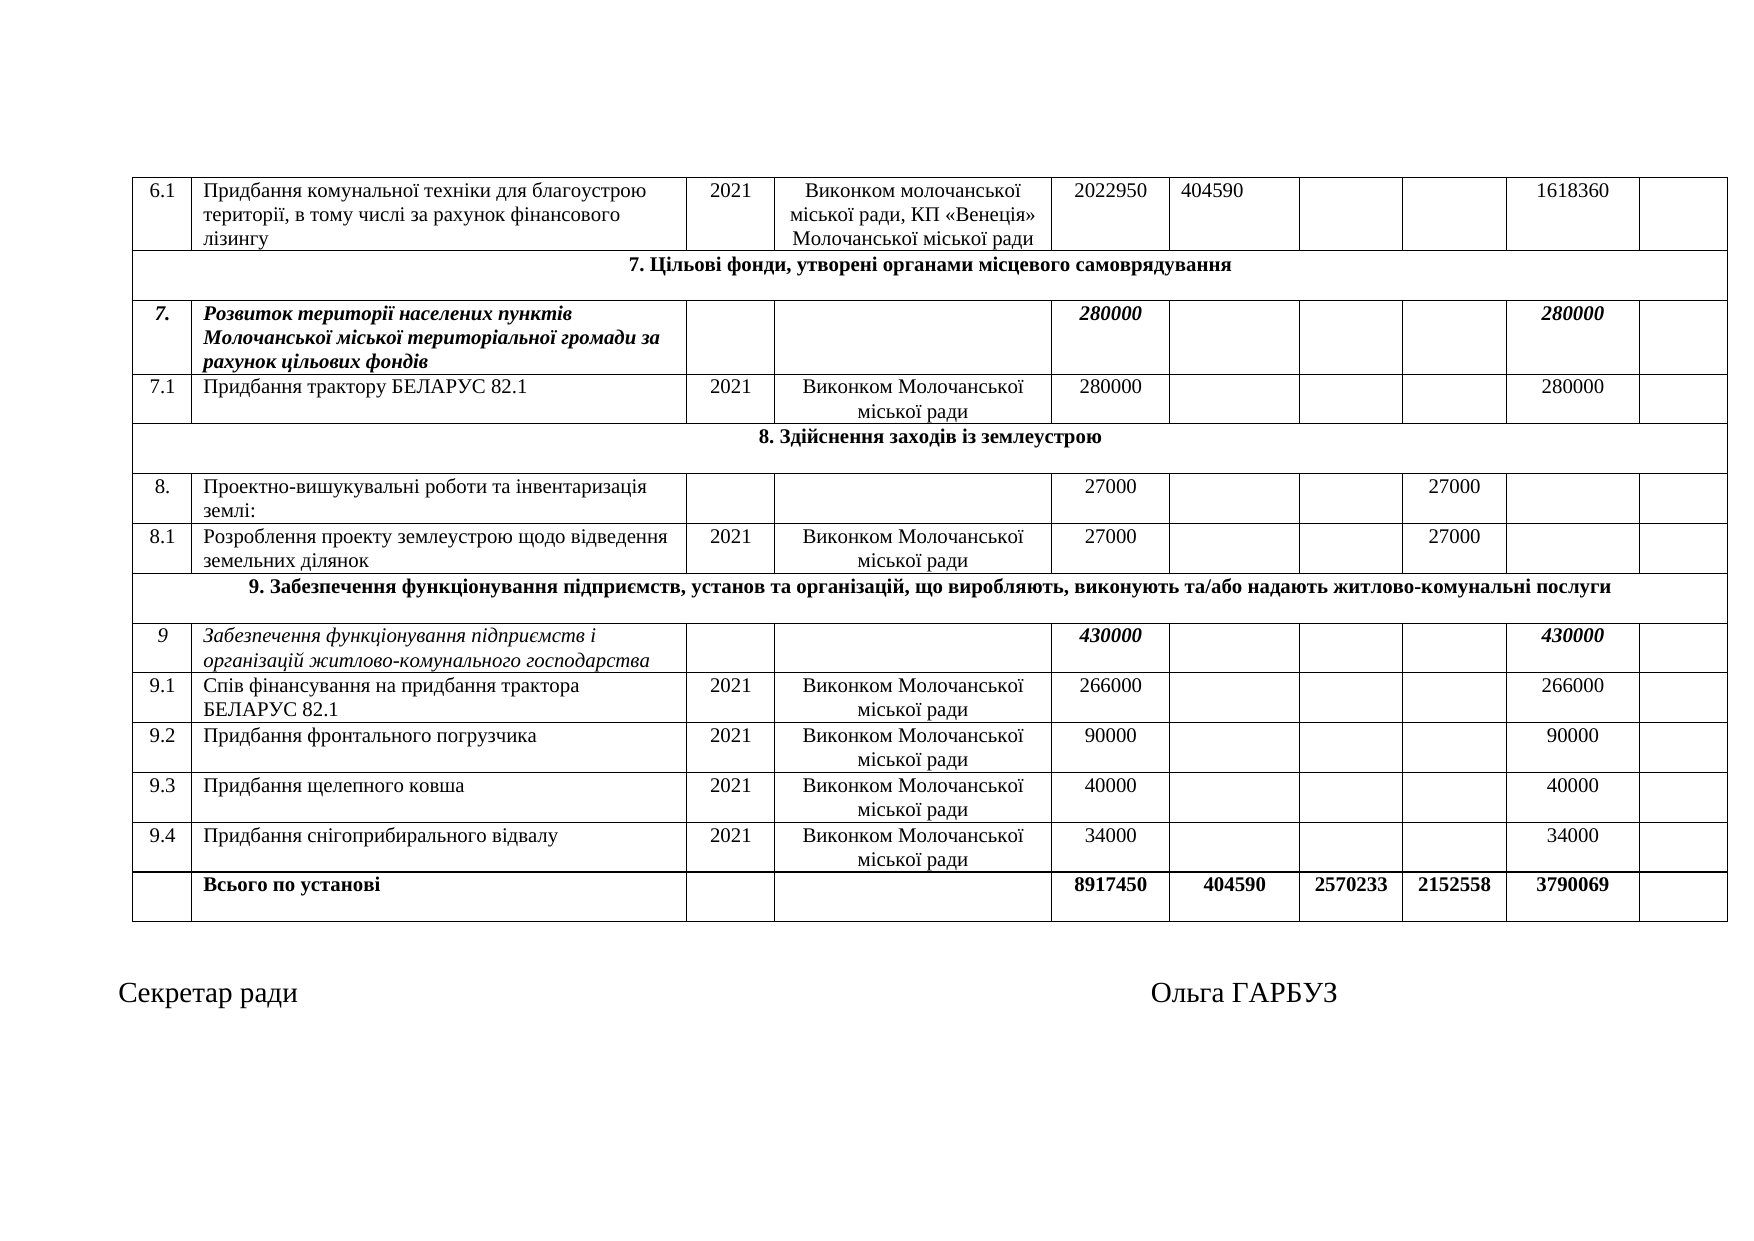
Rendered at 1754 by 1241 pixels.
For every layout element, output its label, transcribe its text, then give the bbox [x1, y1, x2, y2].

table_cell 2021 [687, 524, 774, 573]
table_cell Виконком Молочанської міської ради [775, 524, 1051, 573]
table_cell 9.1 [133, 673, 191, 722]
table_cell [775, 301, 1051, 373]
table_cell Придбання комунальної техніки для благоустрою території, в тому числі за рахунок фінансового лізингу [192, 178, 686, 250]
table_cell [1170, 823, 1299, 871]
table_cell [1300, 524, 1402, 573]
table_cell [1403, 723, 1506, 772]
table_cell [1300, 178, 1402, 250]
table_cell [1507, 474, 1639, 523]
table_cell Проектно-вишукувальні роботи та інвентаризація землі: [192, 474, 686, 523]
table_cell 7. Цільові фонди, утворені органами місцевого самоврядування [133, 251, 1727, 300]
table_cell [1640, 624, 1727, 672]
table_cell Придбання фронтального погрузчика [192, 723, 686, 772]
table_cell [1300, 723, 1402, 772]
table_cell 8917450 [1052, 873, 1169, 921]
table_cell 8.1 [133, 524, 191, 573]
table_cell 90000 [1507, 723, 1639, 772]
table_cell 27000 [1403, 474, 1506, 523]
table_cell 9 [133, 624, 191, 672]
table_cell 280000 [1052, 375, 1169, 423]
table_cell [1640, 178, 1727, 250]
table_cell Виконком Молочанської міської ради [775, 723, 1051, 772]
table_cell [1300, 474, 1402, 523]
table_cell 2152558 [1403, 873, 1506, 921]
table_cell Всього по установі [192, 873, 686, 921]
table_cell 430000 [1052, 624, 1169, 672]
table_cell 9. Забезпечення функціонування підприємств, установ та організацій, що виробляють, виконують та/або надають житлово-комунальні послуги [133, 574, 1727, 622]
table_cell Виконком Молочанської міської ради [775, 673, 1051, 722]
table_cell [1640, 673, 1727, 722]
table_cell 1618360 [1507, 178, 1639, 250]
table_cell 9.3 [133, 773, 191, 822]
table_cell Забезпечення функціонування підприємств і організацій житлово-комунального господарства [192, 624, 686, 672]
table_cell [1640, 773, 1727, 822]
table_cell [687, 873, 774, 921]
table_cell [1640, 301, 1727, 373]
table_cell 280000 [1507, 301, 1639, 373]
table_cell Придбання трактору БЕЛАРУС 82.1 [192, 375, 686, 423]
table_cell [1300, 823, 1402, 871]
table_cell 280000 [1052, 301, 1169, 373]
table_cell [1300, 673, 1402, 722]
table_cell Розвиток території населених пунктів Молочанської міської територіальної громади за рахунок цільових фондів [192, 301, 686, 373]
table_cell 40000 [1507, 773, 1639, 822]
table_cell 27000 [1403, 524, 1506, 573]
table_cell Розроблення проекту землеустрою щодо відведення земельних ділянок [192, 524, 686, 573]
table_cell [1403, 773, 1506, 822]
table_cell 404590 [1170, 873, 1299, 921]
table_cell [1170, 773, 1299, 822]
table_cell 40000 [1052, 773, 1169, 822]
table_cell Виконком Молочанської міської ради [775, 375, 1051, 423]
text Секретар ради Ольга ГАРБУЗ [118, 975, 1636, 1009]
table_cell 9.4 [133, 823, 191, 871]
table_cell [1507, 524, 1639, 573]
table_cell 6.1 [133, 178, 191, 250]
table_cell [1403, 624, 1506, 672]
table_cell 2570233 [1300, 873, 1402, 921]
table_cell 34000 [1052, 823, 1169, 871]
table_cell [1170, 301, 1299, 373]
table_cell [1300, 773, 1402, 822]
table_cell 2022950 [1052, 178, 1169, 250]
table_cell [1640, 375, 1727, 423]
table_cell [1300, 301, 1402, 373]
table_cell Придбання щелепного ковша [192, 773, 686, 822]
table_cell 8. [133, 474, 191, 523]
table_cell [1403, 301, 1506, 373]
table_cell [687, 301, 774, 373]
table_cell [775, 474, 1051, 523]
table_cell [133, 873, 191, 921]
table_cell [1170, 375, 1299, 423]
table_cell 2021 [687, 178, 774, 250]
table_cell [775, 873, 1051, 921]
table_cell 90000 [1052, 723, 1169, 772]
table_cell 27000 [1052, 524, 1169, 573]
table_cell [1403, 823, 1506, 871]
table_cell 2021 [687, 773, 774, 822]
table_cell [1640, 723, 1727, 772]
table_cell [775, 624, 1051, 672]
table_cell [687, 474, 774, 523]
table_cell [1403, 375, 1506, 423]
table_cell 2021 [687, 673, 774, 722]
table_cell 430000 [1507, 624, 1639, 672]
table_cell Виконком молочанської міської ради, КП «Венеція» Молочанської міської ради [775, 178, 1051, 250]
table_cell [1170, 723, 1299, 772]
table_cell [1300, 624, 1402, 672]
table_cell [1403, 673, 1506, 722]
table_cell [1170, 673, 1299, 722]
table_cell 2021 [687, 375, 774, 423]
table_cell 3790069 [1507, 873, 1639, 921]
table_cell 2021 [687, 823, 774, 871]
table_cell Виконком Молочанської міської ради [775, 823, 1051, 871]
table_cell [1170, 524, 1299, 573]
table_cell 27000 [1052, 474, 1169, 523]
table_cell 2021 [687, 723, 774, 772]
table_cell Спів фінансування на придбання трактора БЕЛАРУС 82.1 [192, 673, 686, 722]
table_cell Придбання снігоприбирального відвалу [192, 823, 686, 871]
table_cell 7. [133, 301, 191, 373]
table_cell [1170, 624, 1299, 672]
table_cell 280000 [1507, 375, 1639, 423]
table_cell [1403, 178, 1506, 250]
table_cell 34000 [1507, 823, 1639, 871]
table_cell Виконком Молочанської міської ради [775, 773, 1051, 822]
table_cell 7.1 [133, 375, 191, 423]
table_cell 9.2 [133, 723, 191, 772]
table_cell [1170, 474, 1299, 523]
table_cell [687, 624, 774, 672]
table_cell 404590 [1170, 178, 1299, 250]
table_cell 8. Здійснення заходів із землеустрою [133, 424, 1727, 473]
table_cell 266000 [1507, 673, 1639, 722]
table_cell [1300, 375, 1402, 423]
table_cell [1640, 474, 1727, 523]
table_cell [1640, 524, 1727, 573]
table_cell [1640, 823, 1727, 871]
table_cell 266000 [1052, 673, 1169, 722]
table_cell [1640, 873, 1727, 921]
